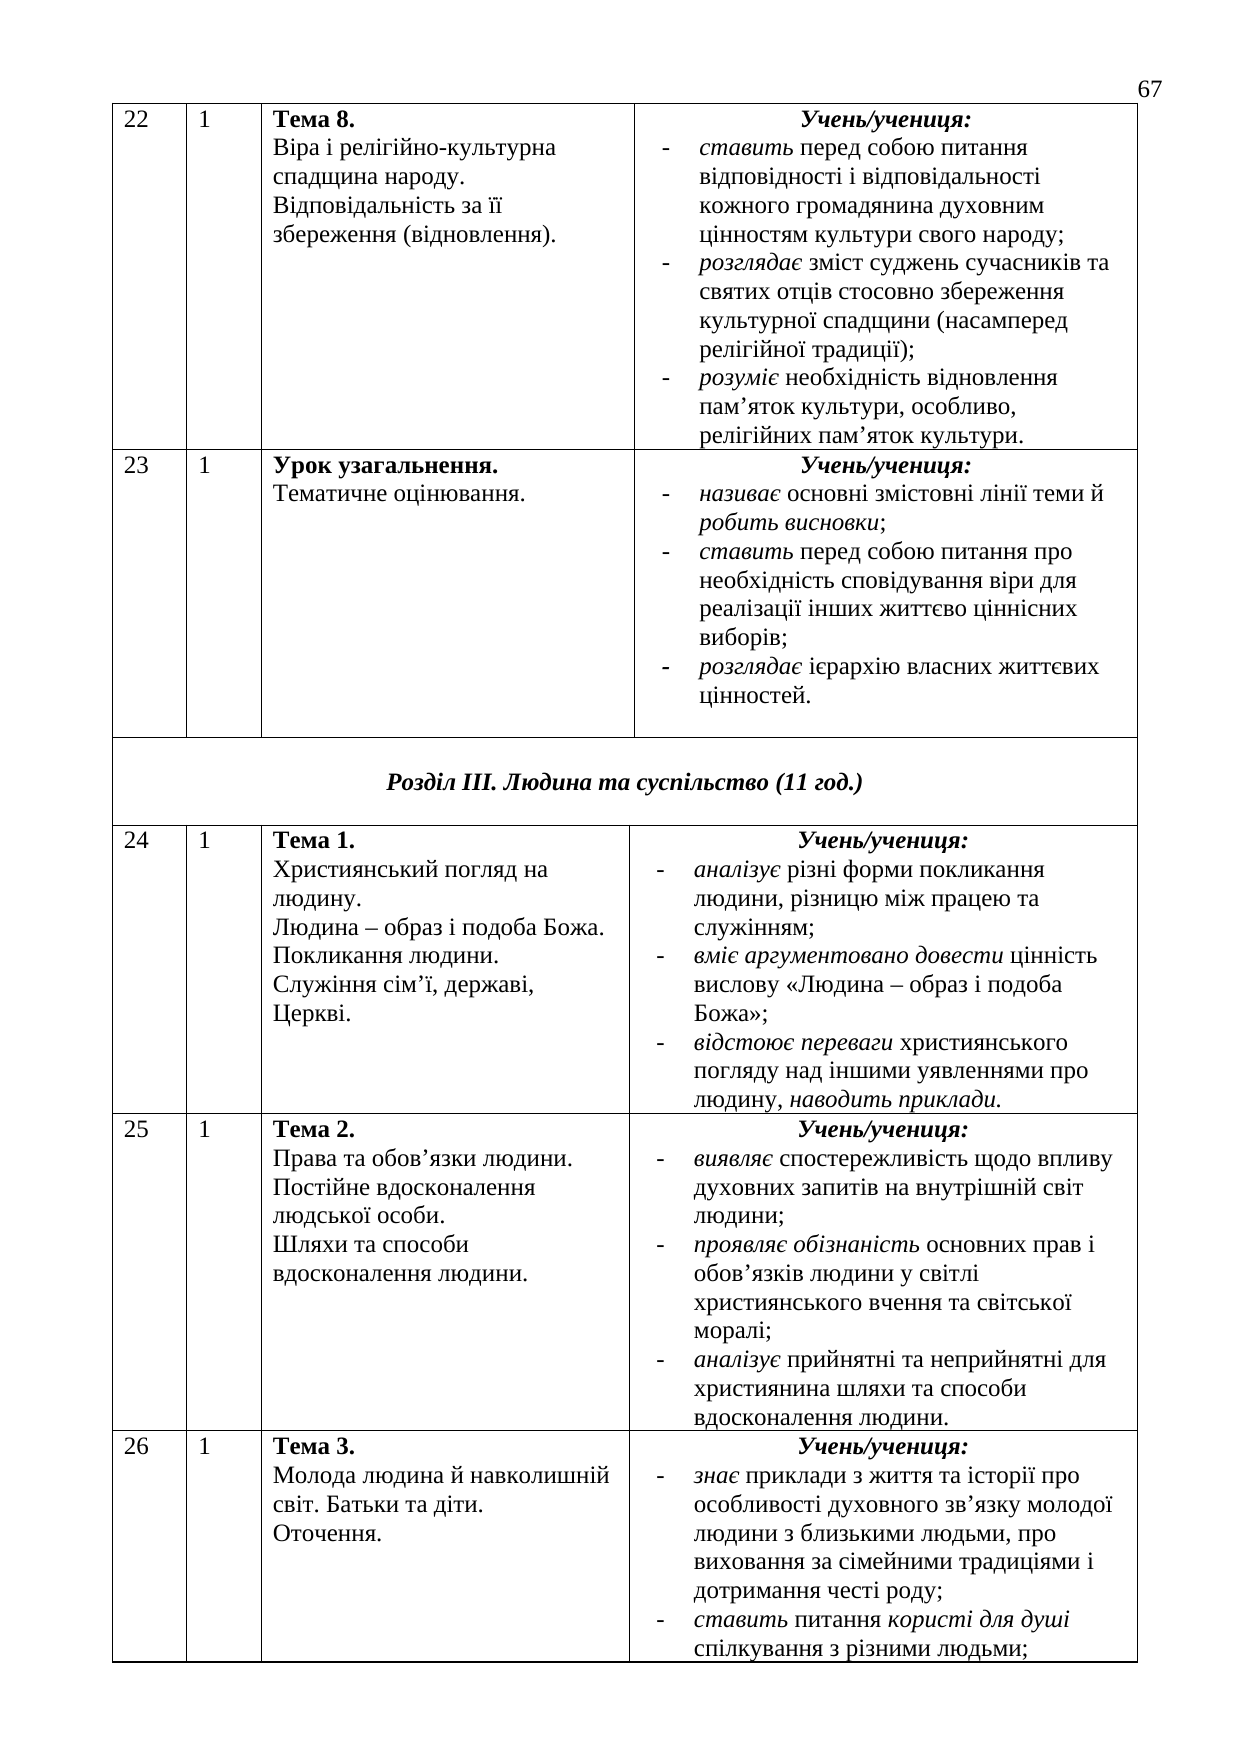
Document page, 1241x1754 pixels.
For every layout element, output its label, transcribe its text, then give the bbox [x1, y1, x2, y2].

table_cell Тема 2. Права та обов’язки людини. Постійне вдосконалення людської особи. Шляхи та способи вдосконалення людини. [262, 1114, 629, 1430]
table_cell 1 [187, 826, 261, 1113]
table_cell 23 [113, 450, 186, 737]
table_cell 1 [187, 450, 261, 737]
table_cell Учень/учениця: ставить перед собою питання відповідності і відповідальності кожного громадянина духовним цінностям культури свого народу; розглядає зміст суджень сучасників та святих отців стосовно збереження культурної спадщини (насамперед релігійної традиції); розуміє необхідність відновлення пам’яток культури, особливо, релігійних пам’яток культури. [635, 104, 1137, 449]
table_cell Розділ ІІІ. Людина та суспільство (11 год.) [113, 738, 1137, 824]
table_cell 25 [113, 1114, 186, 1430]
table_cell Учень/учениця: виявляє спостережливість щодо впливу духовних запитів на внутрішній світ людини; проявляє обізнаність основних прав і обов’язків людини у світлі християнського вчення та світської моралі; аналізує прийнятні та неприйнятні для християнина шляхи та способи вдосконалення людини. [630, 1114, 1137, 1430]
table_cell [262, 1431, 629, 1661]
table_cell Урок узагальнення. Тематичне оцінювання. [262, 450, 634, 737]
table_cell Учень/учениця: аналізує різні форми покликання людини, різницю між працею та служінням; вміє аргументовано довести цінність вислову «Людина – образ і подоба Божа»; відстоює переваги християнського погляду над іншими уявленнями про людину, наводить приклади. [630, 826, 1137, 1113]
table_cell Тема 1. Християнський погляд на людину. Людина – образ і подоба Божа. Покликання людини. Служіння сім’ї, державі, Церкві. [262, 826, 629, 1113]
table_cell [630, 1431, 1137, 1661]
table_cell Тема 8. Віра і релігійно-культурна спадщина народу. Відповідальність за її збереження (відновлення). [262, 104, 634, 449]
table_cell 1 [187, 1431, 261, 1661]
table_cell 24 [113, 826, 186, 1113]
table_cell 22 [113, 104, 186, 449]
table_cell 1 [187, 104, 261, 449]
table_cell 26 [113, 1431, 186, 1661]
table_cell 1 [187, 1114, 261, 1430]
table_cell Учень/учениця: називає основні змістовні лінії теми й робить висновки; ставить перед собою питання про необхідність сповідування віри для реалізації інших життєво ціннісних виборів; розглядає ієрархію власних життєвих цінностей. [635, 450, 1137, 737]
